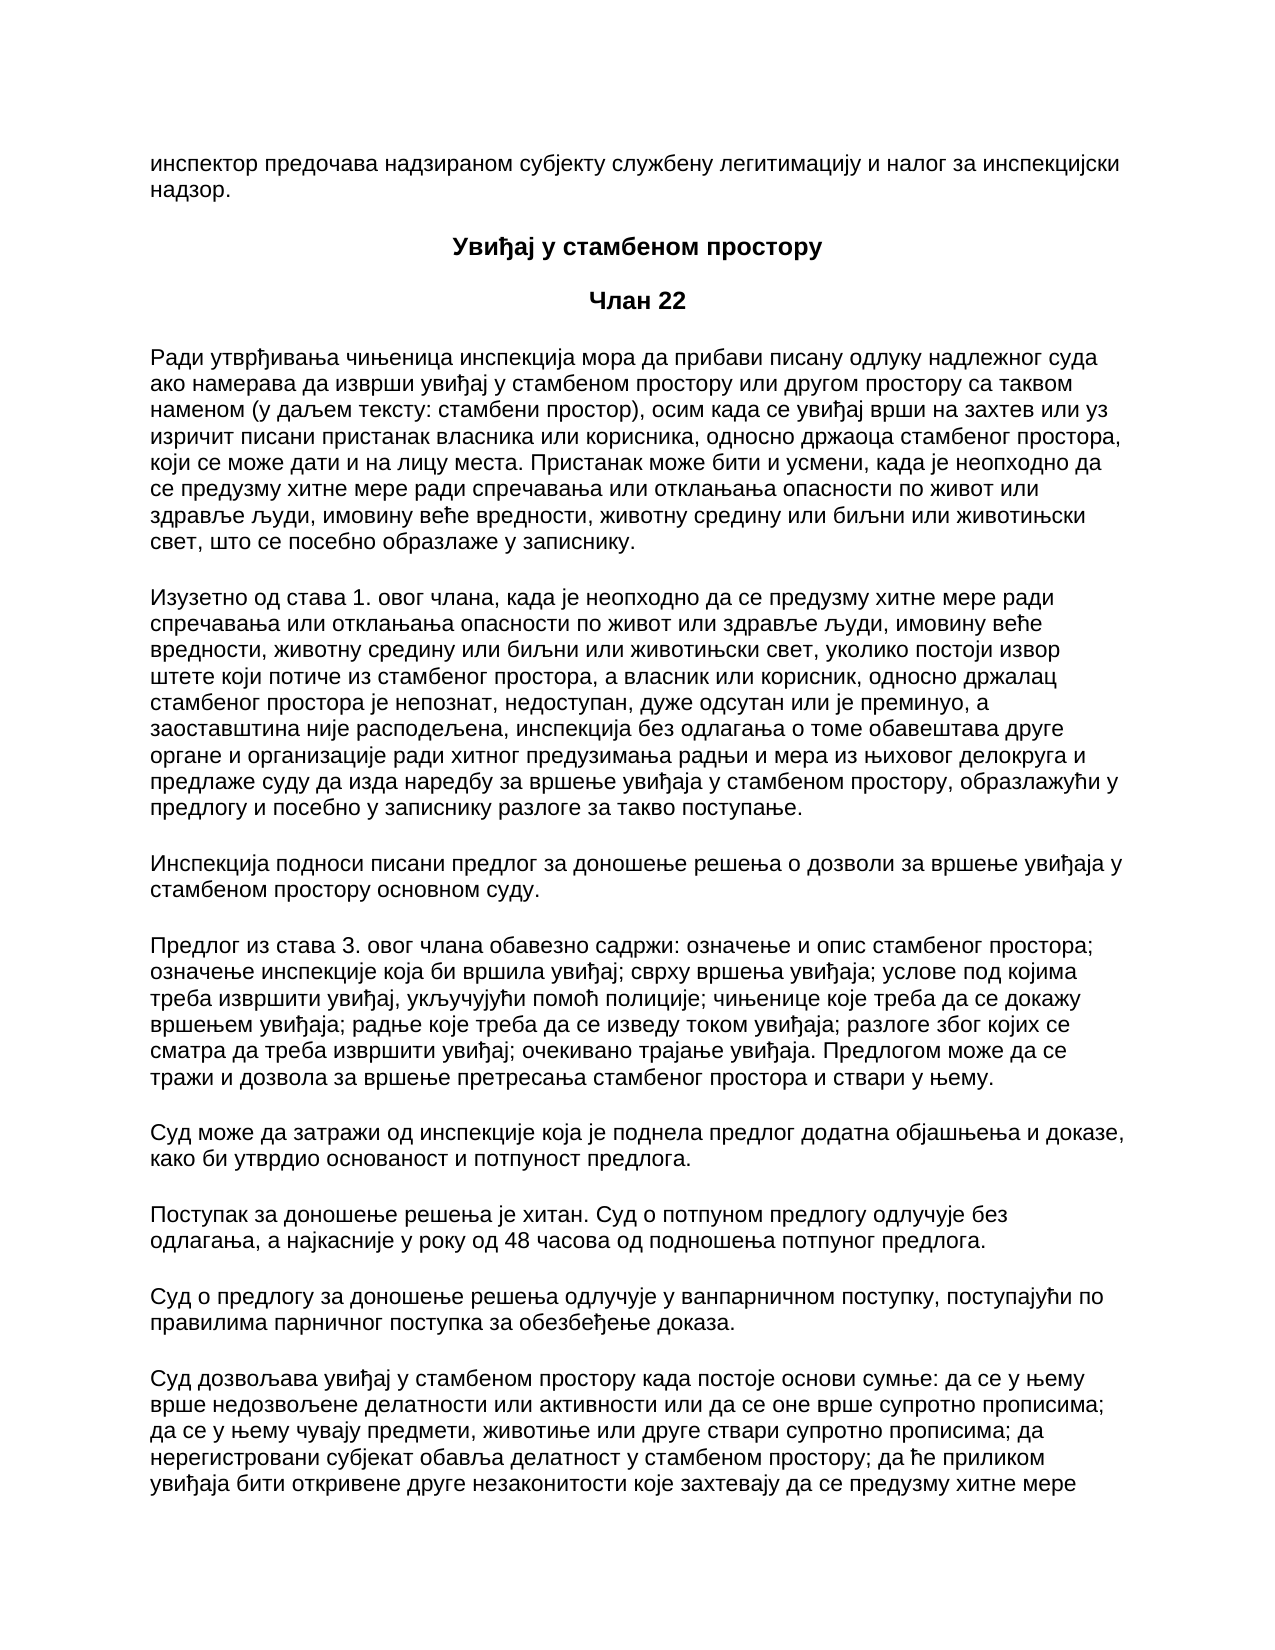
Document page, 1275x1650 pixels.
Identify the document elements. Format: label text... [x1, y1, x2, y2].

text Члан 22 [150, 286, 1125, 314]
text Поступак за доношење решења је хитан. Суд о потпуном предлогу одлучује без одлагања, а најкасније у року од 48 часова од подношења потпуног предлога. [150, 1201, 1125, 1254]
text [150, 1365, 1125, 1496]
text Изузетно од става 1. овог члана, када је неопходно да се предузму хитне мере ради спречавања или отклањања опасности по живот или здравље људи, имовину веће вредности, животну средину или биљни или животињски свет, уколико постоји извор штете који потиче из стамбеног простора, а власник или корисник, односно држалац стамбеног простора је непознат, недоступан, дуже одсутан или је преминуо, а заоставштина није расподељена, инспекција без одлагања о томе обавештава друге органе и организације ради хитног предузимања радњи и мера из њиховог делокруга и предлаже суду да изда наредбу за вршење увиђаја у стамбеном простору, образлажући у предлогу и посебно у записнику разлоге за такво поступање. [150, 583, 1125, 821]
text Предлог из става 3. овог члана обавезно садржи: означење и опис стамбеног простора; означење инспекције која би вршила увиђај; сврху вршења увиђаја; услове под којима треба извршити увиђај, укључујући помоћ полиције; чињенице које треба да се докажу вршењем увиђаја; радње које треба да се изведу током увиђаја; разлоге због којих се сматра да треба извршити увиђај; очекивано трајање увиђаја. Предлогом може да се тражи и дозвола за вршење претресања стамбеног простора и ствари у њему. [150, 932, 1125, 1090]
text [150, 150, 1125, 203]
text Суд о предлогу за доношење решења одлучује у ванпарничном поступку, поступајући по правилима парничног поступка за обезбеђење доказа. [150, 1283, 1125, 1336]
text Суд може да затражи од инспекције која је поднела предлог додатна објашњења и доказе, како би утврдио основаност и потпуност предлога. [150, 1119, 1125, 1172]
text Увиђај у стамбеном простору [150, 232, 1125, 261]
text Инспекција подноси писани предлог за доношење решења о дозволи за вршење увиђаја у стамбеном простору основном суду. [150, 850, 1125, 903]
text Ради утврђивања чињеница инспекција мора да прибави писану одлуку надлежног суда ако намерава да изврши увиђај у стамбеном простору или другом простору са таквом наменом (у даљем тексту: стамбени простор), осим када се увиђај врши на захтев или уз изричит писани пристанак власника или корисника, односно држаоца стамбеног простора, који се може дати и на лицу места. Пристанак може бити и усмени, када је неопходно да се предузму хитне мере ради спречавања или отклањања опасности по живот или здравље људи, имовину веће вредности, животну средину или биљни или животињски свет, што се посебно образлаже у записнику. [150, 343, 1125, 554]
